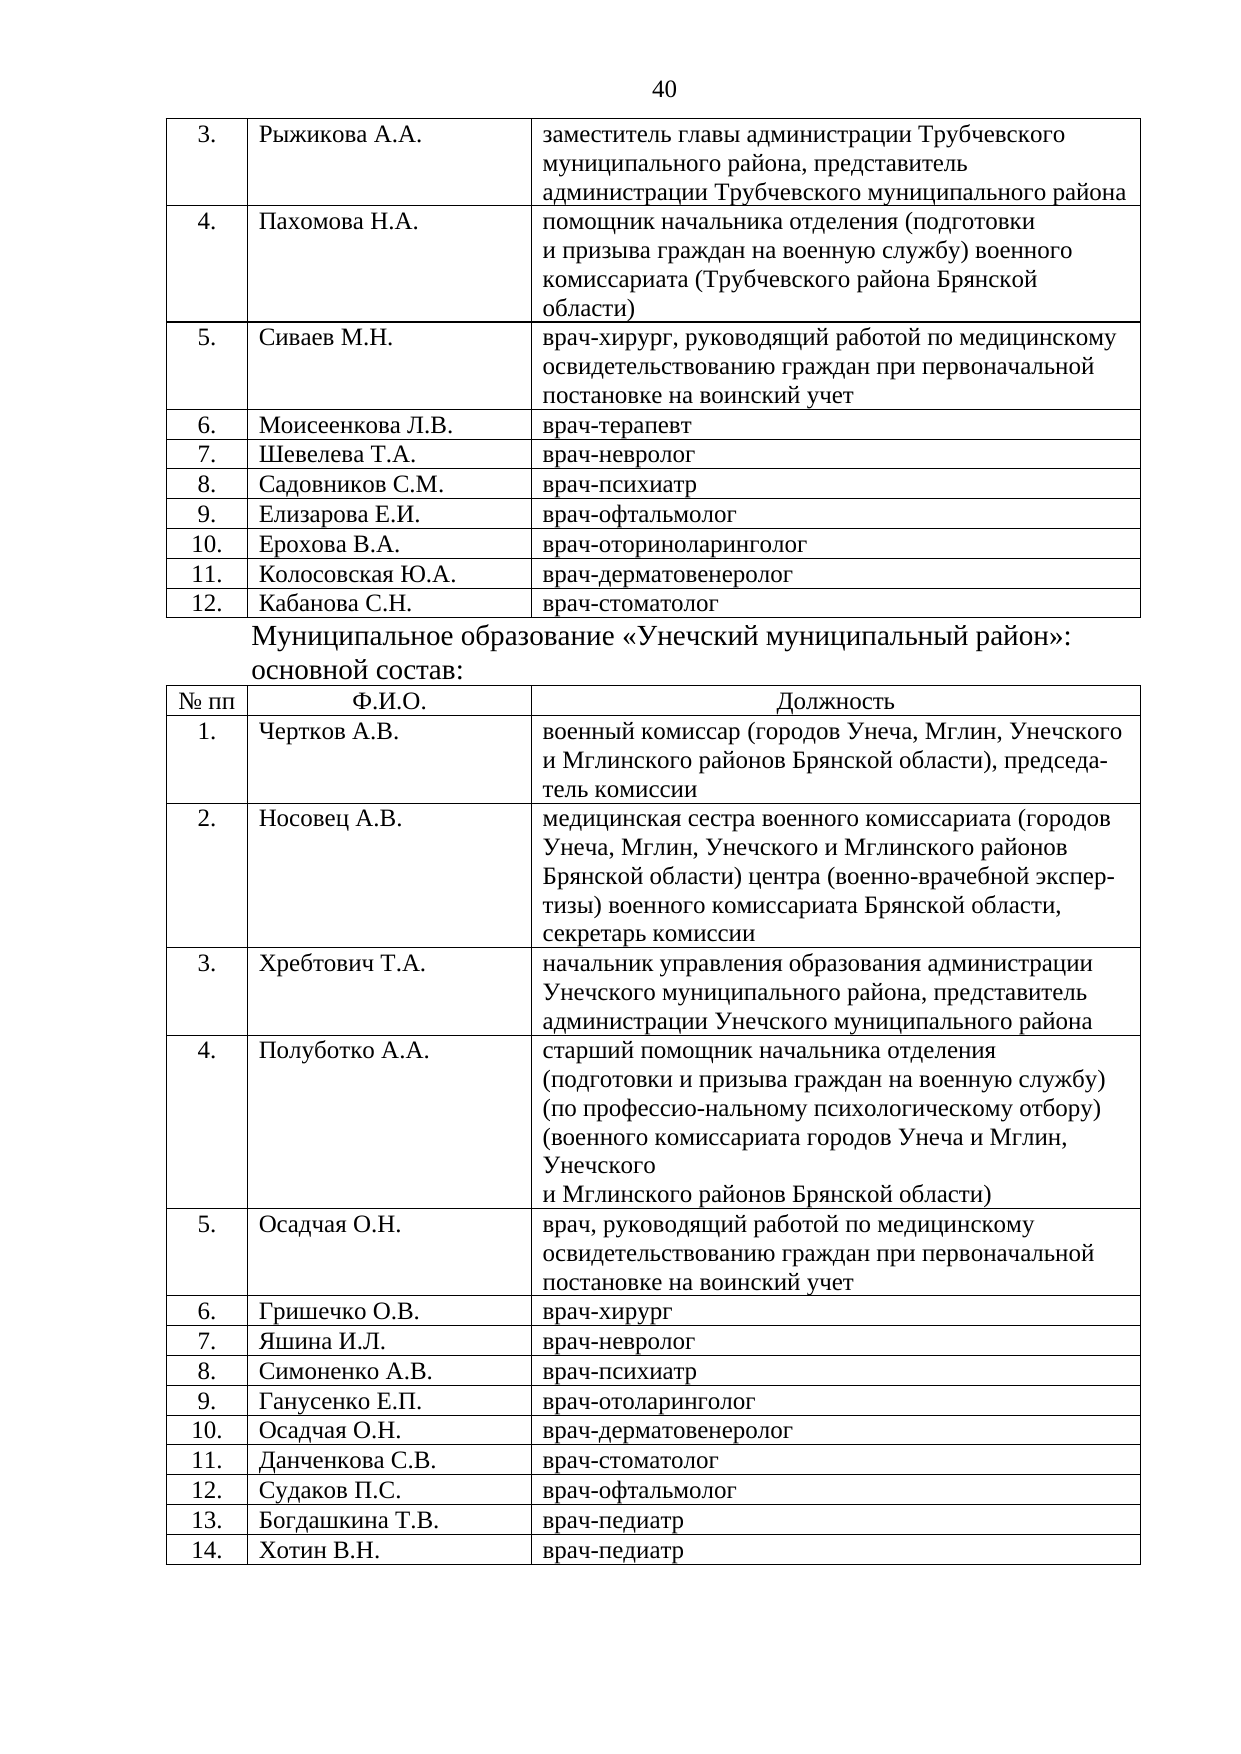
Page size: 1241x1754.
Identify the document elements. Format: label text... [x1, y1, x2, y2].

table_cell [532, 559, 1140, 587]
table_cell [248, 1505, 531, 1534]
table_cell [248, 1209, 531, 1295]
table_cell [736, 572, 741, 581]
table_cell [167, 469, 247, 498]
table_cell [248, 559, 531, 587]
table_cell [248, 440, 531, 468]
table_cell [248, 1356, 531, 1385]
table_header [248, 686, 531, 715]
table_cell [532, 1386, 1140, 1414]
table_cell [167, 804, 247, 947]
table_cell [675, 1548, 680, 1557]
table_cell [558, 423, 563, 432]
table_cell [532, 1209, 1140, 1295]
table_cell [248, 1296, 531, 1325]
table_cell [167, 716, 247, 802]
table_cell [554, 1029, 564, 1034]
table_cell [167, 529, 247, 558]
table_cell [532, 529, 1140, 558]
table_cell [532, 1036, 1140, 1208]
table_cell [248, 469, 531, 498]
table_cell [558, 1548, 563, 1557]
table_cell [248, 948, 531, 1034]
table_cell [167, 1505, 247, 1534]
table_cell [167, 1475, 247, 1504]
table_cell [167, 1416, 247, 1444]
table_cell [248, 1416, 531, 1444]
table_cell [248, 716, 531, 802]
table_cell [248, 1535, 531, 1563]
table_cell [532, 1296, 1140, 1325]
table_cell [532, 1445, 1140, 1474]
table_cell 5. [167, 323, 247, 409]
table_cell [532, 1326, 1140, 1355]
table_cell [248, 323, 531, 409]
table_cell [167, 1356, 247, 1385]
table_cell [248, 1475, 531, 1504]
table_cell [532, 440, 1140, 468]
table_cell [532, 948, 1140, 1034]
text Муниципальное образование «Унечский муниципальный район»: [177, 618, 1152, 652]
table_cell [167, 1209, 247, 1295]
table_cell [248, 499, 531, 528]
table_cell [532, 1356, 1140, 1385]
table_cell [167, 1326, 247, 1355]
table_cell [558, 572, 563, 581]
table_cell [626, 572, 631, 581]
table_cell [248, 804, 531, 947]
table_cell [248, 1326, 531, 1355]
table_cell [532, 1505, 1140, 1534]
text основной состав: [177, 652, 1152, 685]
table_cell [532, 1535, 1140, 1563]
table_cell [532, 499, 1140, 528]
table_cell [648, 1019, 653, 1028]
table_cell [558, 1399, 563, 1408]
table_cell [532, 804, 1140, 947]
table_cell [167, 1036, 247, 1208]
table_cell помощник начальника отделения (подготовки и призыва граждан на военную службу) военного комиссариата (Трубчевского района Брянской области) [532, 206, 1140, 321]
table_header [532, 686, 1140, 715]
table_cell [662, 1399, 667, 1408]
table_cell 3. [167, 119, 247, 205]
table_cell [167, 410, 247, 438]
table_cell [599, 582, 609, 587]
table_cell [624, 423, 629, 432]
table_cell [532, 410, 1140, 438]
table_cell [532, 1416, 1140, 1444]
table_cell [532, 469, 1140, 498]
table_cell Рыжикова А.А. [248, 119, 531, 205]
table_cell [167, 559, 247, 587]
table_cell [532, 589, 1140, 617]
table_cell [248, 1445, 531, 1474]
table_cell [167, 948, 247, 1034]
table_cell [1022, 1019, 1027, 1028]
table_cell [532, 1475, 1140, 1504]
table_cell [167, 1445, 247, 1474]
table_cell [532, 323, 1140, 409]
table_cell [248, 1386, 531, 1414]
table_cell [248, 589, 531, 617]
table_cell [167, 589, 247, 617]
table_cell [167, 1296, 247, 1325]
table_cell Пахомова Н.А. [248, 206, 531, 321]
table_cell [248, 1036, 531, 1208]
table_cell заместитель главы администрации Трубчевского муниципального района, представитель администрации Трубчевского муниципального района [532, 119, 1140, 205]
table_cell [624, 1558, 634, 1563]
table_cell 4. [167, 206, 247, 321]
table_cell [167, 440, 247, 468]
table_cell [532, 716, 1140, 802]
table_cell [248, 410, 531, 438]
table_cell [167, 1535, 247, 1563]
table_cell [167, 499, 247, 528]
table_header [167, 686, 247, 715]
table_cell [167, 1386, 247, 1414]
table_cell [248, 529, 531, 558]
